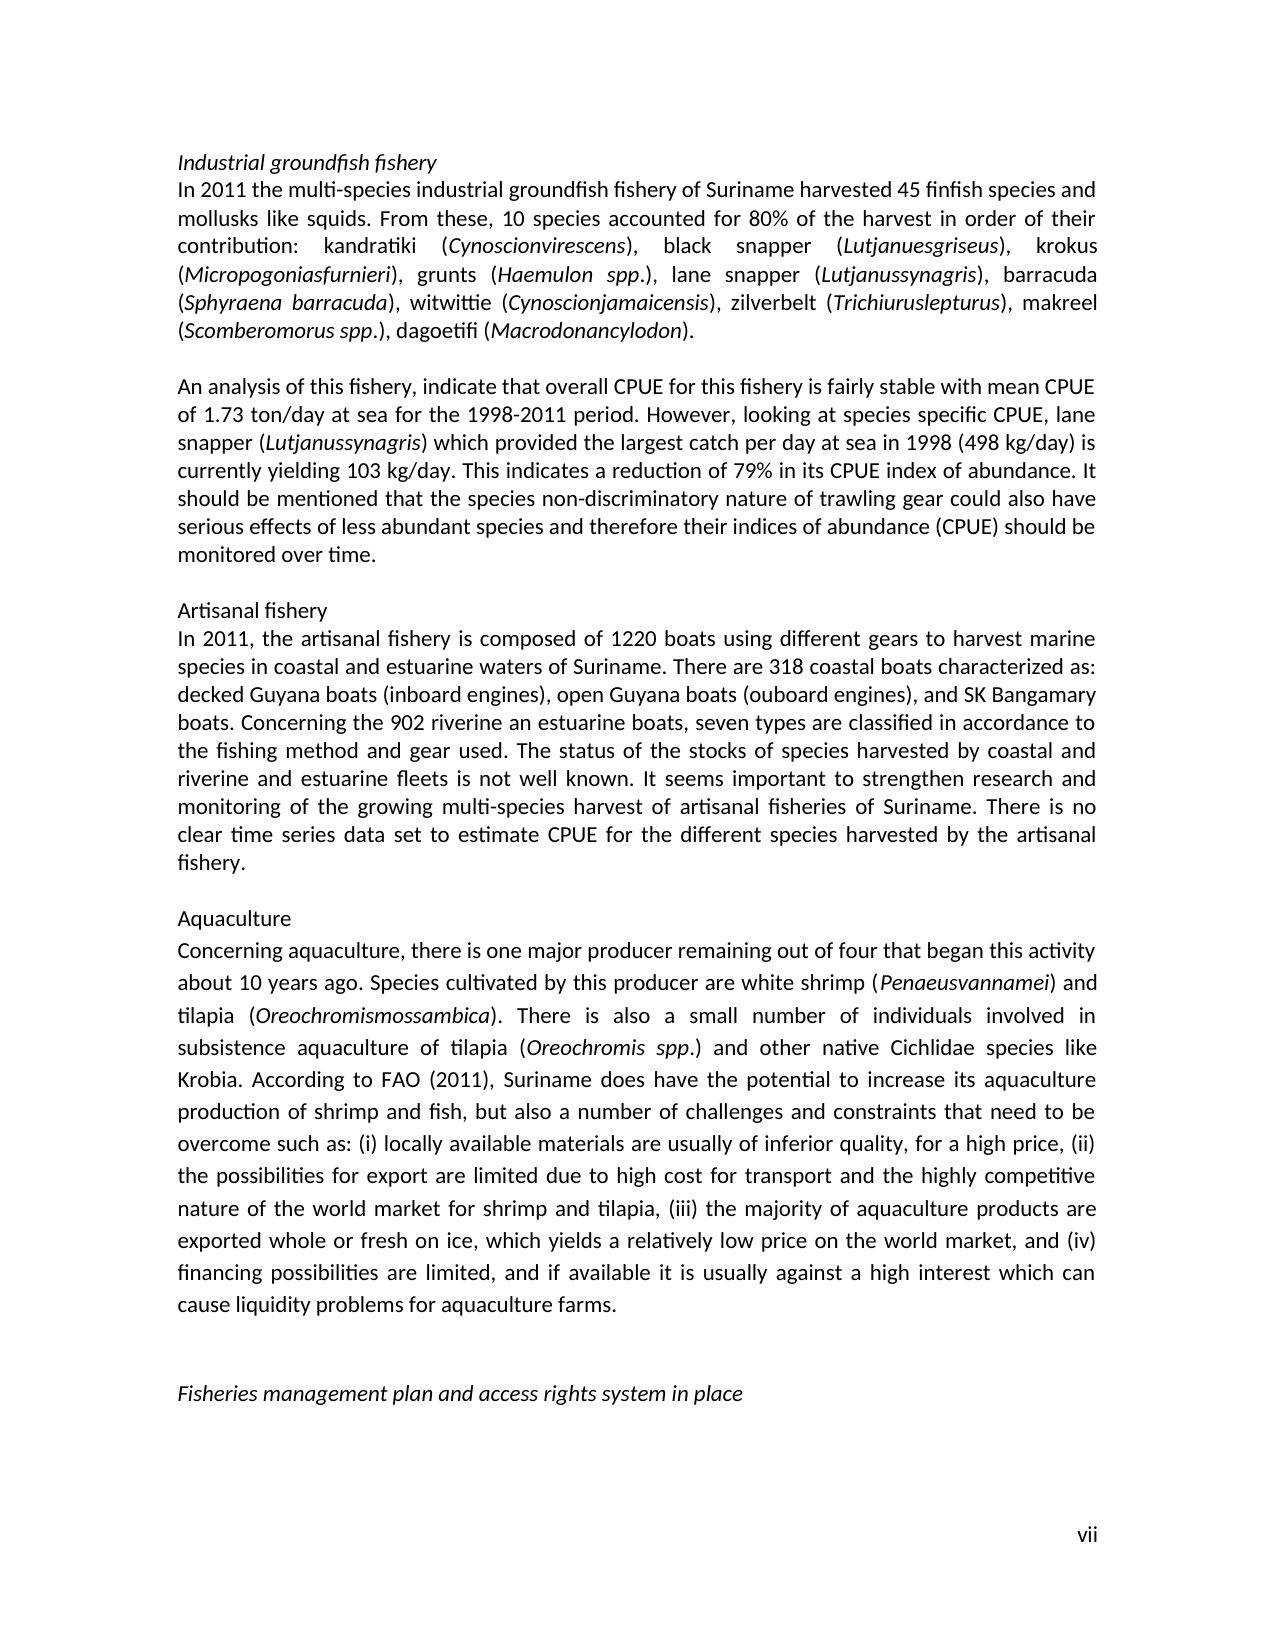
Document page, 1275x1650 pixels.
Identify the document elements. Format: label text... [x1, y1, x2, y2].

text Industrial groundfish fishery [177, 148, 1098, 176]
text In 2011 the multi-species industrial groundfish fishery of Suriname harvested 45 finfish species and mollusks like squids. From these, 10 species accounted for 80% of the harvest in order of their contribution: kandratiki (Cynoscionvirescens), black snapper (Lutjanuesgriseus), krokus (Micropogoniasfurnieri), grunts (Haemulon spp.), lane snapper (Lutjanussynagris), barracuda (Sphyraena barracuda), witwittie (Cynoscionjamaicensis), zilverbelt (Trichiuruslepturus), makreel (Scomberomorus spp.), dagoetifi (Macrodonancylodon). [177, 176, 1098, 344]
text Aquaculture [177, 904, 1098, 932]
text Artisanal fishery [177, 596, 1098, 624]
text Concerning aquaculture, there is one major producer remaining out of four that began this activity about 10 years ago. Species cultivated by this producer are white shrimp (Penaeusvannamei) and tilapia (Oreochromismossambica). There is also a small number of individuals involved in subsistence aquaculture of tilapia (Oreochromis spp.) and other native Cichlidae species like Krobia. According to FAO (2011), Suriname does have the potential to increase its aquaculture production of shrimp and fish, but also a number of challenges and constraints that need to be overcome such as: (i) locally available materials are usually of inferior quality, for a high price, (ii) the possibilities for export are limited due to high cost for transport and the highly competitive nature of the world market for shrimp and tilapia, (iii) the majority of aquaculture products are exported whole or fresh on ice, which yields a relatively low price on the world market, and (iv) financing possibilities are limited, and if available it is usually against a high interest which can cause liquidity problems for aquaculture farms. [177, 936, 1098, 1318]
text An analysis of this fishery, indicate that overall CPUE for this fishery is fairly stable with mean CPUE of 1.73 ton/day at sea for the 1998-2011 period. However, looking at species specific CPUE, lane snapper (Lutjanussynagris) which provided the largest catch per day at sea in 1998 (498 kg/day) is currently yielding 103 kg/day. This indicates a reduction of 79% in its CPUE index of abundance. It should be mentioned that the species non-discriminatory nature of trawling gear could also have serious effects of less abundant species and therefore their indices of abundance (CPUE) should be monitored over time. [177, 372, 1098, 568]
text In 2011, the artisanal fishery is composed of 1220 boats using different gears to harvest marine species in coastal and estuarine waters of Suriname. There are 318 coastal boats characterized as: decked Guyana boats (inboard engines), open Guyana boats (ouboard engines), and SK Bangamary boats. Concerning the 902 riverine an estuarine boats, seven types are classified in accordance to the fishing method and gear used. The status of the stocks of species harvested by coastal and riverine and estuarine fleets is not well known. It seems important to strengthen research and monitoring of the growing multi-species harvest of artisanal fisheries of Suriname. There is no clear time series data set to estimate CPUE for the different species harvested by the artisanal fishery. [177, 624, 1098, 876]
text Fisheries management plan and access rights system in place [177, 1379, 1098, 1407]
